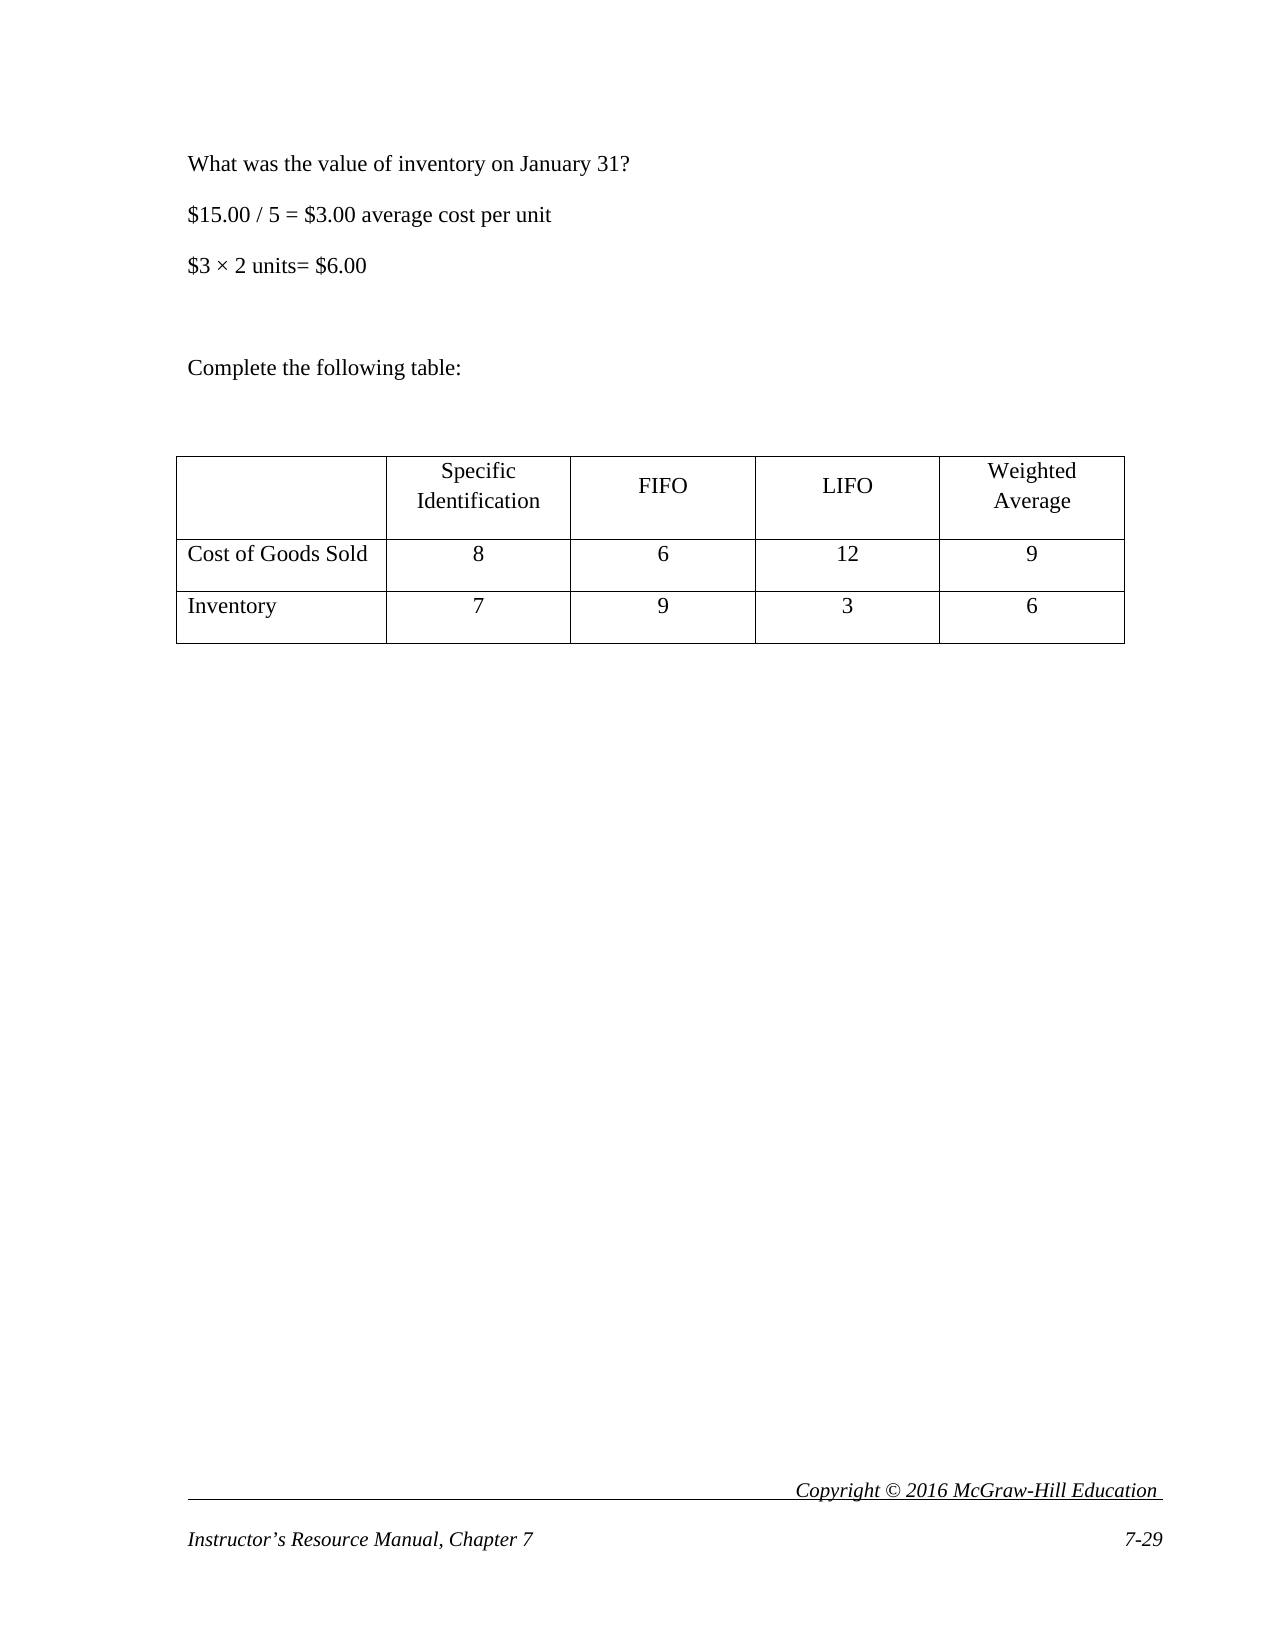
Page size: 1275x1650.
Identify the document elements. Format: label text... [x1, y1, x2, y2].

table_cell Inventory [177, 592, 386, 643]
table_cell 12 [756, 540, 939, 591]
table_header [177, 457, 386, 538]
table_header Weighted Average [940, 457, 1124, 538]
text What was the value of inventory on January 31? [187, 150, 1162, 176]
table_header Specific Identification [387, 457, 570, 538]
table_cell 9 [940, 540, 1124, 591]
table_cell 7 [387, 592, 570, 643]
table_cell 6 [571, 540, 755, 591]
table_cell 8 [387, 540, 570, 591]
text Complete the following table: [187, 354, 1162, 381]
table_cell 3 [756, 592, 939, 643]
text $3 × 2 units= $6.00 [187, 252, 1162, 278]
table_cell 9 [571, 592, 755, 643]
table_header LIFO [756, 457, 939, 538]
table_cell Cost of Goods Sold [177, 540, 386, 591]
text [187, 201, 1162, 227]
table_header FIFO [571, 457, 755, 538]
table_cell 6 [940, 592, 1124, 643]
